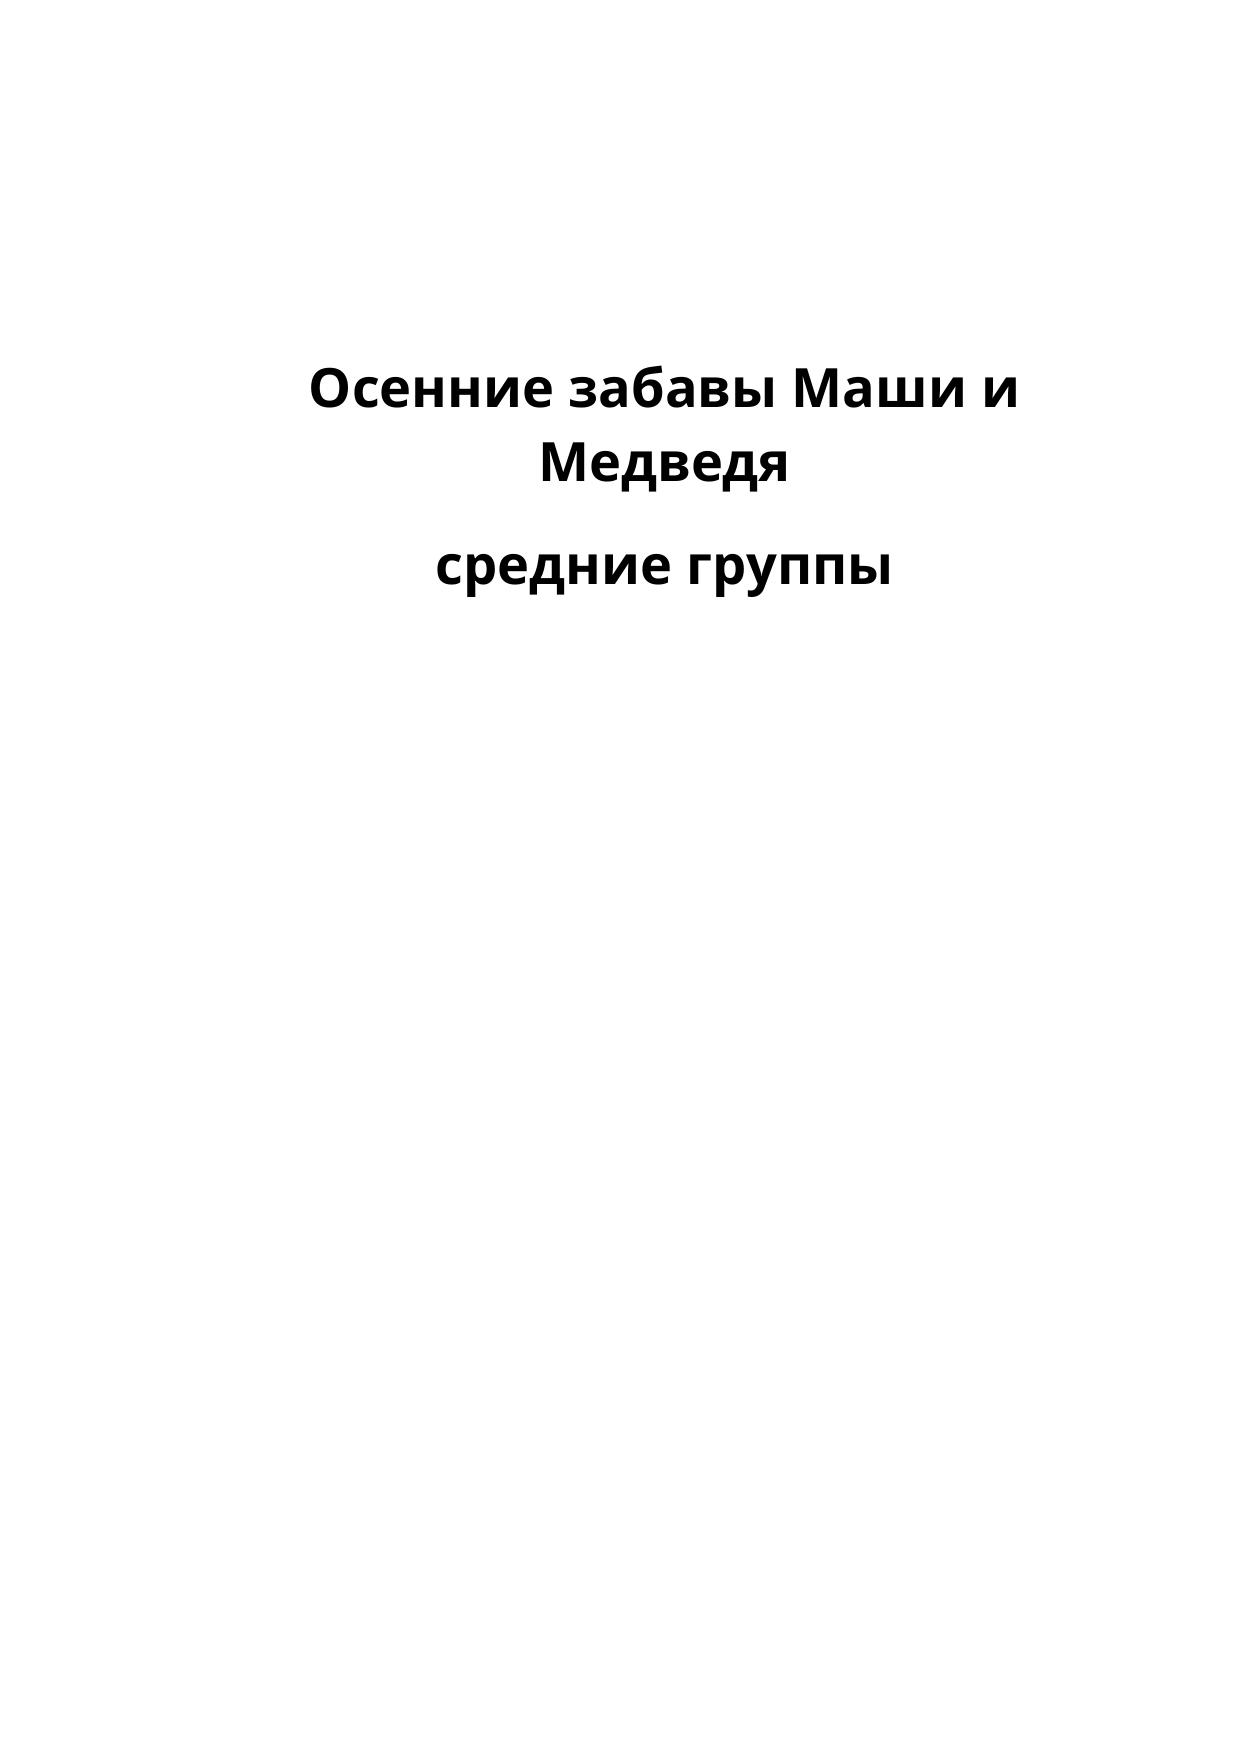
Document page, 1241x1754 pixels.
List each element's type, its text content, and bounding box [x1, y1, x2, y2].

text средние группы [177, 526, 1152, 600]
text Осенние забавы Маши и Медведя [177, 350, 1152, 497]
